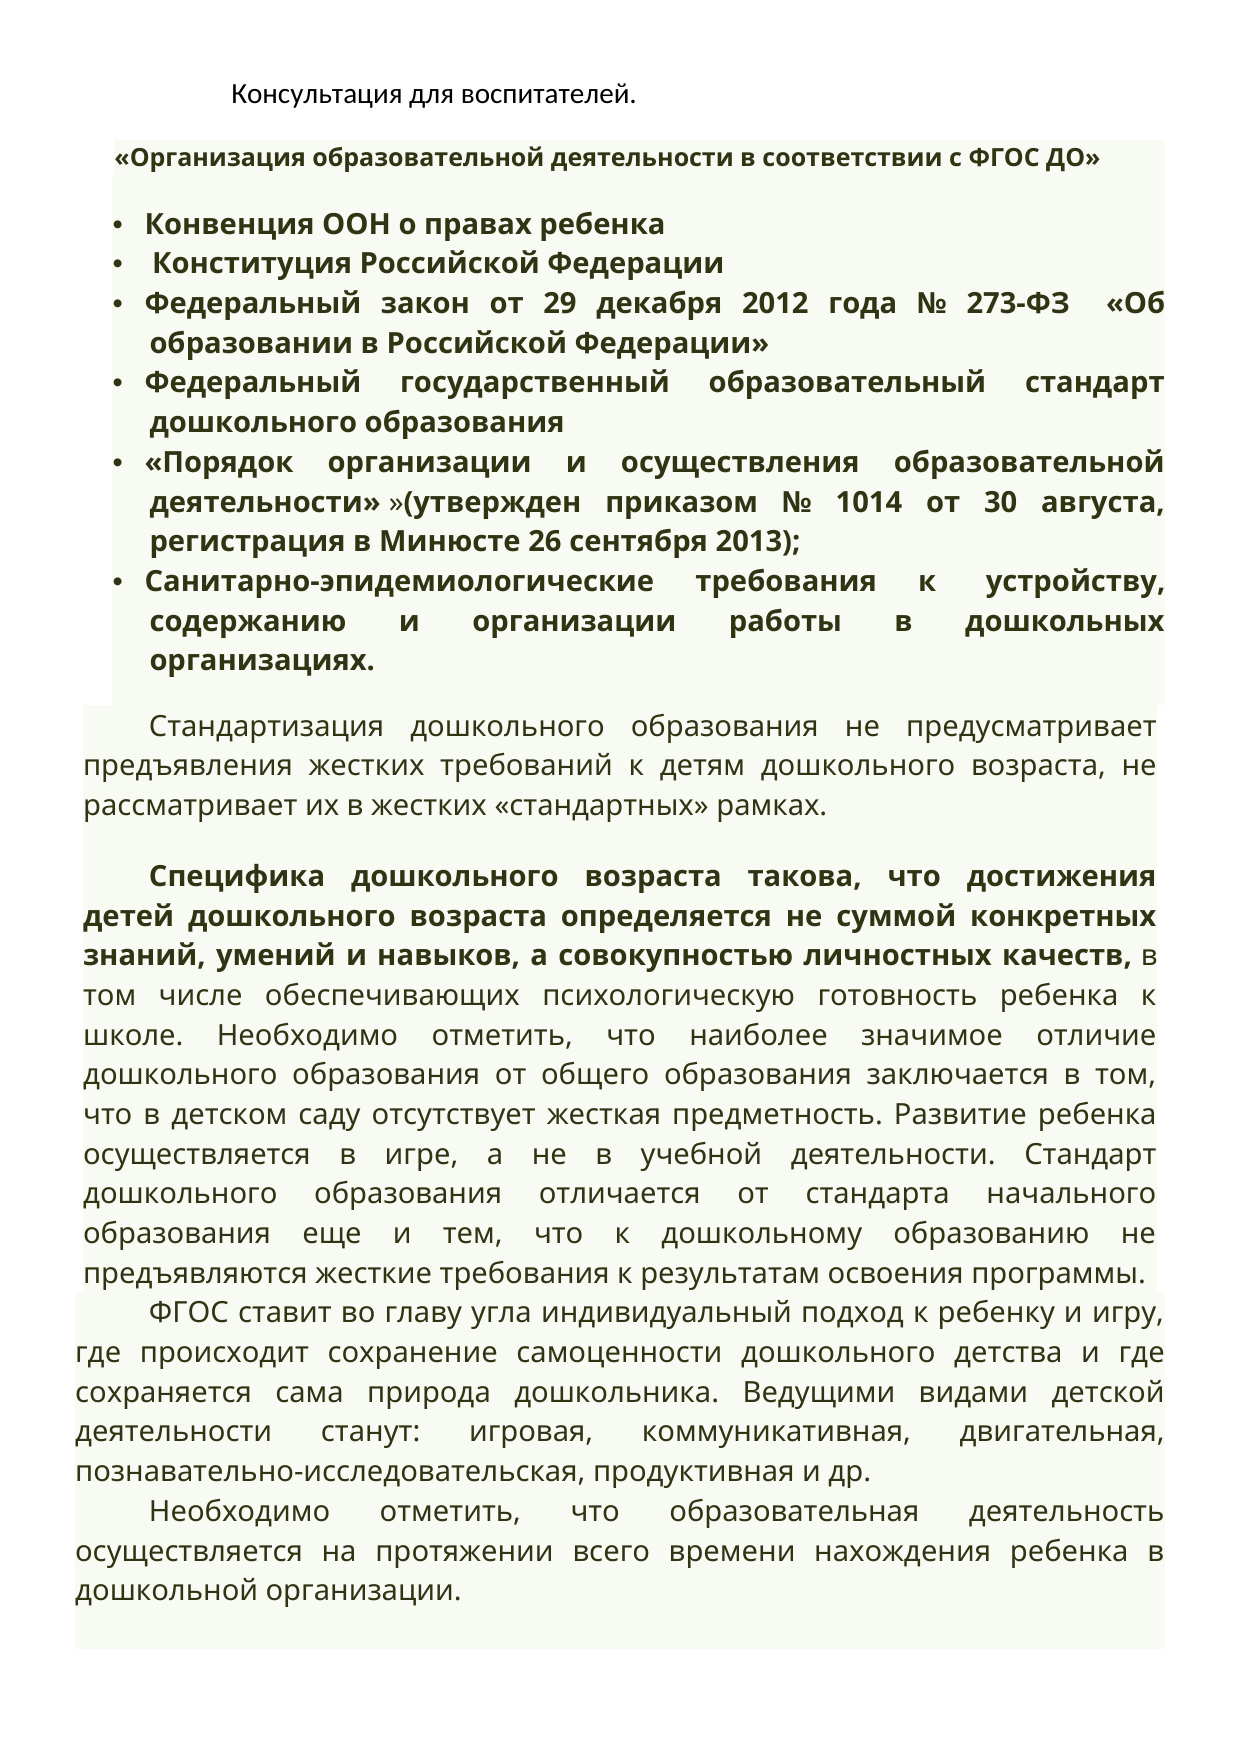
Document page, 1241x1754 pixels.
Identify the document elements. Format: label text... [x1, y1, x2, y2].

text Специфика дошкольного возраста такова, что достижения детей дошкольного возраста определяется не суммой конкретных знаний, умений и навыков, а совокупностью личностных качеств, в том числе обеспечивающих психологическую готовность ребенка к школе. Необходимо отметить, что наиболее значимое отличие дошкольного образования от общего образования заключается в том, что в детском саду отсутствует жесткая предметность. Развитие ребенка осуществляется в игре, а не в учебной деятельности. Стандарт дошкольного образования отличается от стандарта начального образования еще и тем, что к дошкольному образованию не предъявляются жесткие требования к результатам освоения программы. [83, 855, 1157, 1292]
text • Федеральный закон от 29 декабря 2012 года № 273-ФЗ «Об образовании в Российской Федерации» [112, 282, 1165, 362]
text Консультация для воспитателей. [75, 75, 1165, 111]
text • Санитарно-эпидемиологические требования к устройству, содержанию и организации работы в дошкольных организациях. [112, 560, 1165, 679]
text ФГОС ставит во главу угла индивидуальный подход к ребенку и игру, где происходит сохранение самоценности дошкольного детства и где сохраняется сама природа дошкольника. Ведущими видами детской деятельности станут: игровая, коммуникативная, двигательная, познавательно-исследовательская, продуктивная и др. [75, 1292, 1165, 1490]
text • Федеральный государственный образовательный стандарт дошкольного образования [112, 362, 1165, 441]
text • Конституция Российской Федерации [112, 243, 1165, 282]
text • Конвенция ООН о правах ребенка [112, 203, 1165, 243]
text Стандартизация дошкольного образования не предусматривает предъявления жестких требований к детям дошкольного возраста, не рассматривает их в жестких «стандартных» рамках. [83, 705, 1157, 824]
text • «Порядок организации и осуществления образовательной деятельности» »(утвержден приказом № 1014 от 30 августа, регистрация в Минюсте 26 сентября 2013); [112, 441, 1165, 560]
text «Организация образовательной деятельности в соответствии с ФГОС ДО» [114, 140, 1165, 174]
text Необходимо отметить, что образовательная деятельность осуществляется на протяжении всего времени нахождения ребенка в дошкольной организации. [75, 1490, 1165, 1609]
